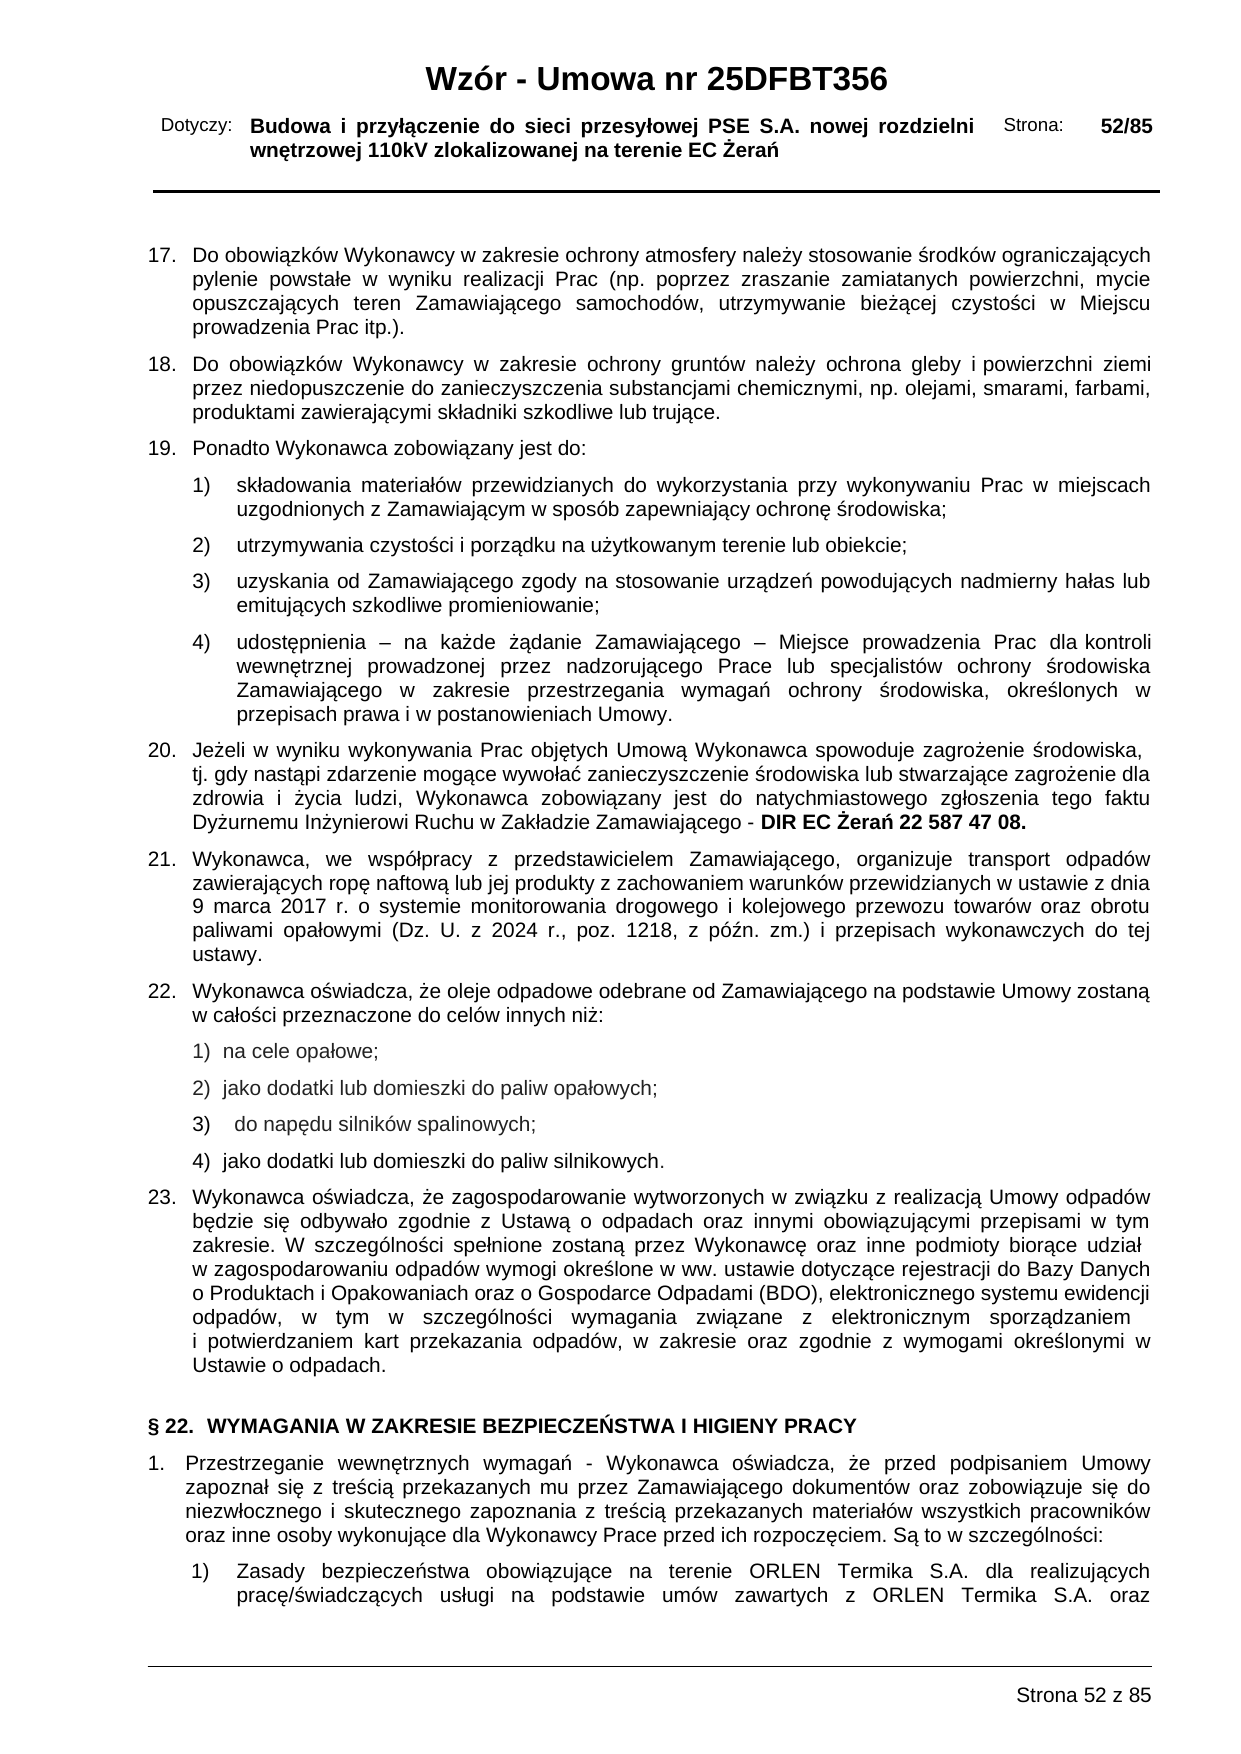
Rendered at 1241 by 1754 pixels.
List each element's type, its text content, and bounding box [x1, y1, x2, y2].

list Jeżeli w wyniku wykonywania Prac objętych Umową Wykonawca spowoduje zagrożenie środowiska, tj. gdy nastąpi zdarzenie mogące wywołać zanieczyszczenie środowiska lub stwarzające zagrożenie dla zdrowia i życia ludzi, Wykonawca zobowiązany jest do natychmiastowego zgłoszenia tego faktu Dyżurnemu Inżynierowi Ruchu w Zakładzie Zamawiającego - DIR EC Żerań 22 587 47 08. [148, 738, 1152, 834]
list Do obowiązków Wykonawcy w zakresie ochrony gruntów należy ochrona gleby i powierzchni ziemi przez niedopuszczenie do zanieczyszczenia substancjami chemicznymi, np. olejami, smarami, farbami, produktami zawierającymi składniki szkodliwe lub trujące. [148, 352, 1152, 423]
list Wykonawca oświadcza, że zagospodarowanie wytworzonych w związku z realizacją Umowy odpadów będzie się odbywało zgodnie z Ustawą o odpadach oraz innymi obowiązującymi przepisami w tym zakresie. W szczególności spełnione zostaną przez Wykonawcę oraz inne podmioty biorące udział w zagospodarowaniu odpadów wymogi określone w ww. ustawie dotyczące rejestracji do Bazy Danych o Produktach i Opakowaniach oraz o Gospodarce Odpadami (BDO), elektronicznego systemu ewidencji odpadów, w tym w szczególności wymagania związane z elektronicznym sporządzaniem i potwierdzaniem kart przekazania odpadów, w zakresie oraz zgodnie z wymogami określonymi w Ustawie o odpadach. [148, 1185, 1152, 1377]
list Ponadto Wykonawca zobowiązany jest do: [148, 436, 1152, 460]
list jako dodatki lub domieszki do paliw silnikowych. [192, 1148, 1152, 1172]
subtitle wymagania w zakresie Bezpieczeństwa i higieny Pracy [148, 1414, 1152, 1438]
list utrzymywania czystości i porządku na użytkowanym terenie lub obiekcie; [192, 533, 1152, 557]
list jako dodatki lub domieszki do paliw opałowych; [192, 1076, 1152, 1099]
list Wykonawca, we współpracy z przedstawicielem Zamawiającego, organizuje transport odpadów zawierających ropę naftową lub jej produkty z zachowaniem warunków przewidzianych w ustawie z dnia 9 marca 2017 r. o systemie monitorowania drogowego i kolejowego przewozu towarów oraz obrotu paliwami opałowymi (Dz. U. z 2024 r., poz. 1218, z późn. zm.) i przepisach wykonawczych do tej ustawy. [148, 846, 1152, 966]
list na cele opałowe; [192, 1039, 1152, 1063]
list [191, 1559, 1152, 1607]
list do napędu silników spalinowych; [192, 1112, 1152, 1136]
list składowania materiałów przewidzianych do wykorzystania przy wykonywaniu Prac w miejscach uzgodnionych z Zamawiającym w sposób zapewniający ochronę środowiska; [192, 472, 1152, 520]
list Wykonawca oświadcza, że oleje odpadowe odebrane od Zamawiającego na podstawie Umowy zostaną w całości przeznaczone do celów innych niż: [148, 979, 1152, 1027]
list Przestrzeganie wewnętrznych wymagań - Wykonawca oświadcza, że przed podpisaniem Umowy zapoznał się z treścią przekazanych mu przez Zamawiającego dokumentów oraz zobowiązuje się do niezwłocznego i skutecznego zapoznania z treścią przekazanych materiałów wszystkich pracowników oraz inne osoby wykonujące dla Wykonawcy Prace przed ich rozpoczęciem. Są to w szczególności: [148, 1451, 1152, 1546]
list udostępnienia – na każde żądanie Zamawiającego – Miejsce prowadzenia Prac dla kontroli wewnętrznej prowadzonej przez nadzorującego Prace lub specjalistów ochrony środowiska Zamawiającego w zakresie przestrzegania wymagań ochrony środowiska, określonych w przepisach prawa i w postanowieniach Umowy. [192, 630, 1152, 726]
list uzyskania od Zamawiającego zgody na stosowanie urządzeń powodujących nadmierny hałas lub emitujących szkodliwe promieniowanie; [192, 569, 1152, 617]
list Do obowiązków Wykonawcy w zakresie ochrony atmosfery należy stosowanie środków ograniczających pylenie powstałe w wyniku realizacji Prac (np. poprzez zraszanie zamiatanych powierzchni, mycie opuszczających teren Zamawiającego samochodów, utrzymywanie bieżącej czystości w Miejscu prowadzenia Prac itp.). [148, 243, 1152, 339]
